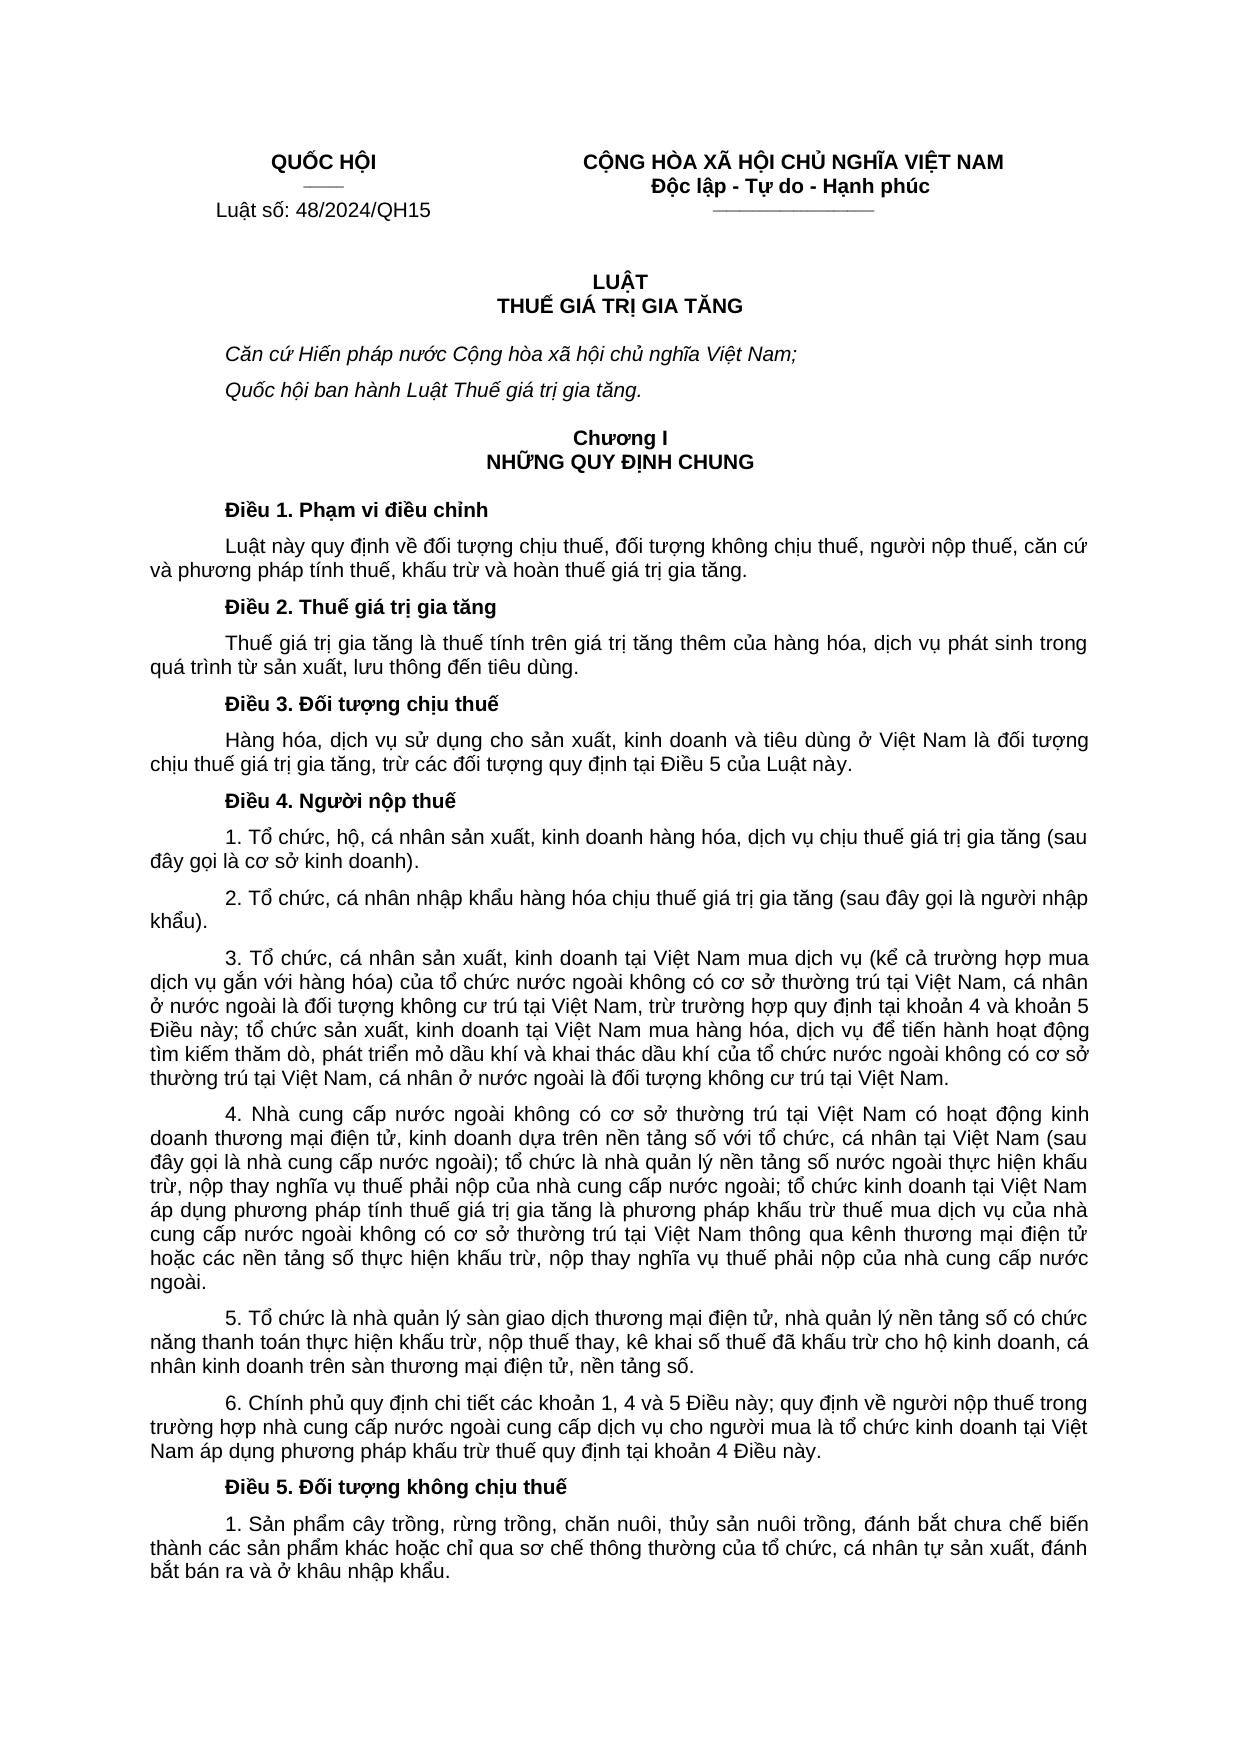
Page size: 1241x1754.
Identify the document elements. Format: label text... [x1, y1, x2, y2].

text Hàng hóa, dịch vụ sử dụng cho sản xuất, kinh doanh và tiêu dùng ở Việt Nam là đối tượng chịu thuế giá trị gia tăng, trừ các đối tượng quy định tại Điều 5 của Luật này. [150, 728, 1090, 776]
text Luật này quy định về đối tượng chịu thuế, đối tượng không chịu thuế, người nộp thuế, căn cứ và phương pháp tính thuế, khấu trừ và hoàn thuế giá trị gia tăng. [150, 534, 1090, 582]
text 4. Nhà cung cấp nước ngoài không có cơ sở thường trú tại Việt Nam có hoạt động kinh doanh thương mại điện tử, kinh doanh dựa trên nền tảng số với tổ chức, cá nhân tại Việt Nam (sau đây gọi là nhà cung cấp nước ngoài); tổ chức là nhà quản lý nền tảng số nước ngoài thực hiện khấu trừ, nộp thay nghĩa vụ thuế phải nộp của nhà cung cấp nước ngoài; tổ chức kinh doanh tại Việt Nam áp dụng phương pháp tính thuế giá trị gia tăng là phương pháp khấu trừ thuế mua dịch vụ của nhà cung cấp nước ngoài không có cơ sở thường trú tại Việt Nam thông qua kênh thương mại điện tử hoặc các nền tảng số thực hiện khấu trừ, nộp thay nghĩa vụ thuế phải nộp của nhà cung cấp nước ngoài. [150, 1102, 1090, 1294]
text Chương I [150, 426, 1090, 450]
text 2. Tổ chức, cá nhân nhập khẩu hàng hóa chịu thuế giá trị gia tăng (sau đây gọi là người nhập khẩu). [150, 885, 1090, 933]
text Điều 4. Người nộp thuế [150, 788, 1090, 812]
text Quốc hội ban hành Luật Thuế giá trị gia tăng. [150, 378, 1090, 402]
text 1. Tổ chức, hộ, cá nhân sản xuất, kinh doanh hàng hóa, dịch vụ chịu thuế giá trị gia tăng (sau đây gọi là cơ sở kinh doanh). [150, 825, 1090, 873]
text 3. Tổ chức, cá nhân sản xuất, kinh doanh tại Việt Nam mua dịch vụ (kể cả trường hợp mua dịch vụ gắn với hàng hóa) của tổ chức nước ngoài không có cơ sở thường trú tại Việt Nam, cá nhân ở nước ngoài là đối tượng không cư trú tại Việt Nam, trừ trường hợp quy định tại khoản 4 và khoản 5 Điều này; tổ chức sản xuất, kinh doanh tại Việt Nam mua hàng hóa, dịch vụ để tiến hành hoạt động tìm kiếm thăm dò, phát triển mỏ dầu khí và khai thác dầu khí của tổ chức nước ngoài không có cơ sở thường trú tại Việt Nam, cá nhân ở nước ngoài là đối tượng không cư trú tại Việt Nam. [150, 946, 1090, 1089]
text Căn cứ Hiến pháp nước Cộng hòa xã hội chủ nghĩa Việt Nam; [150, 342, 1090, 366]
text LUẬT [150, 270, 1090, 294]
text Điều 5. Đối tượng không chịu thuế [150, 1475, 1090, 1499]
text Thuế giá trị gia tăng là thuế tính trên giá trị tăng thêm của hàng hóa, dịch vụ phát sinh trong quá trình từ sản xuất, lưu thông đến tiêu dùng. [150, 631, 1090, 679]
text Điều 3. Đối tượng chịu thuế [150, 692, 1090, 716]
text 6. Chính phủ quy định chi tiết các khoản 1, 4 và 5 Điều này; quy định về người nộp thuế trong trường hợp nhà cung cấp nước ngoài cung cấp dịch vụ cho người mua là tổ chức kinh doanh tại Việt Nam áp dụng phương pháp khấu trừ thuế quy định tại khoản 4 Điều này. [150, 1391, 1090, 1462]
text Điều 1. Phạm vi điều chỉnh [150, 498, 1090, 522]
table_header QUỐC HỘI ______ Luật số: 48/2024/QH15 [150, 150, 497, 222]
text 1. Sản phẩm cây trồng, rừng trồng, chăn nuôi, thủy sản nuôi trồng, đánh bắt chưa chế biến thành các sản phẩm khác hoặc chỉ qua sơ chế thông thường của tổ chức, cá nhân tự sản xuất, đánh bắt bán ra và ở khâu nhập khẩu. [150, 1511, 1090, 1583]
text THUẾ GIÁ TRỊ GIA TĂNG [150, 294, 1090, 318]
text Điều 2. Thuế giá trị gia tăng [150, 595, 1090, 619]
text NHỮNG QUY ĐỊNH CHUNG [150, 450, 1090, 474]
text 5. Tổ chức là nhà quản lý sàn giao dịch thương mại điện tử, nhà quản lý nền tảng số có chức năng thanh toán thực hiện khấu trừ, nộp thuế thay, kê khai số thuế đã khấu trừ cho hộ kinh doanh, cá nhân kinh doanh trên sàn thương mại điện tử, nền tảng số. [150, 1306, 1090, 1378]
table_header CỘNG HÒA XÃ HỘI CHỦ NGHĨA VIỆT NAM Độc lập - Tự do - Hạnh phúc ________________________ [497, 150, 1090, 222]
